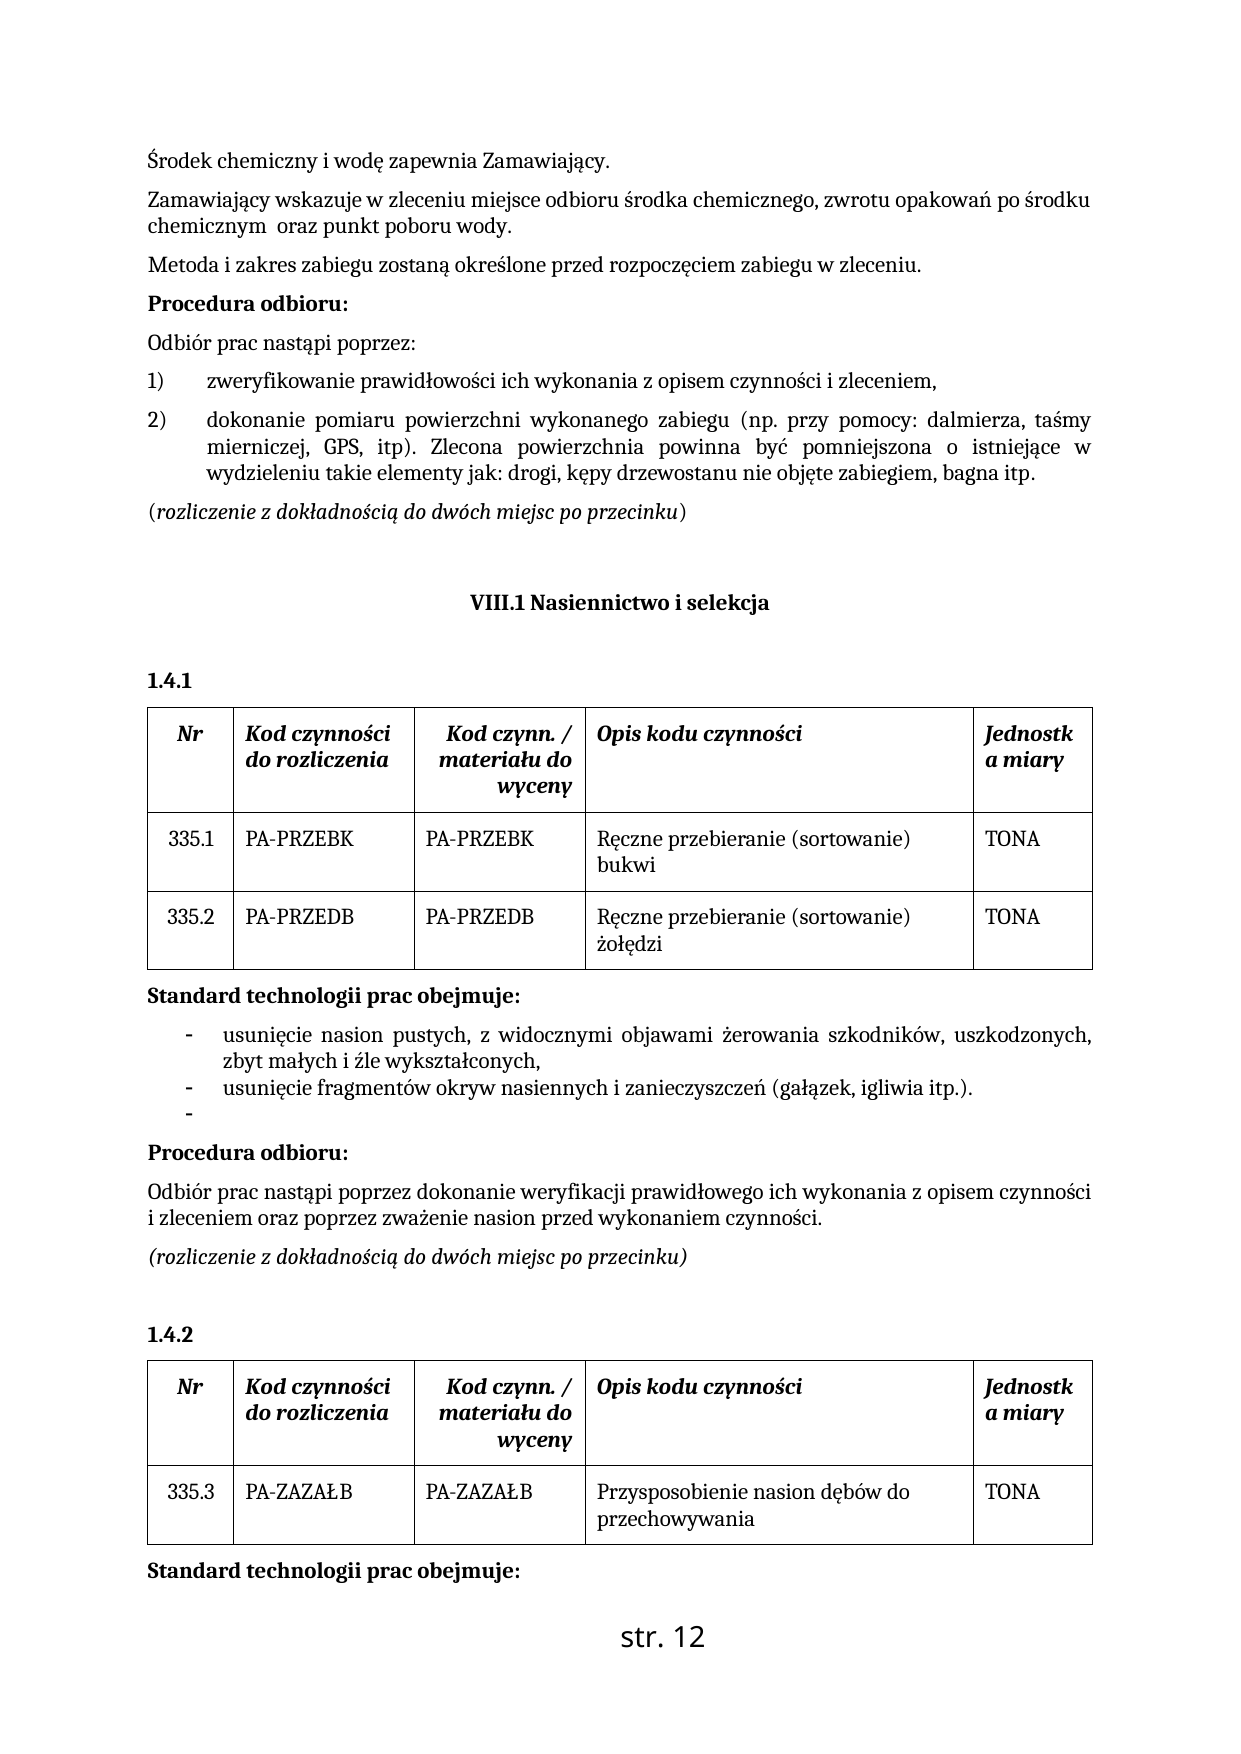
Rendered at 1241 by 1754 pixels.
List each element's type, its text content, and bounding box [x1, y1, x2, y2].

table_cell PA-PRZEBK [234, 813, 414, 891]
table_cell TONA [974, 813, 1092, 891]
text Zamawiający wskazuje w zleceniu miejsce odbioru środka chemicznego, zwrotu opakowań po środku chemicznym oraz punkt poboru wody. [148, 186, 1093, 239]
text Procedura odbioru: [148, 1140, 1093, 1166]
text Metoda i zakres zabiegu zostaną określone przed rozpoczęciem zabiegu w zleceniu. [148, 252, 1093, 278]
table_cell Ręczne przebieranie (sortowanie) bukwi [586, 813, 973, 891]
table_header Kod czynn. / materiału do wyceny [415, 708, 585, 812]
list usunięcie nasion pustych, z widocznymi objawami żerowania szkodników, uszkodzonych, zbyt małych i źle wykształconych, [185, 1022, 1093, 1074]
table_cell Przysposobienie nasion dębów do przechowywania [586, 1466, 973, 1544]
text Standard technologii prac obejmuje: [148, 1558, 1093, 1584]
text VIII.1 Nasiennictwo i selekcja [148, 590, 1093, 617]
text 1.4.2 [148, 1321, 1093, 1348]
text (rozliczenie z dokładnością do dwóch miejsc po przecinku) [148, 499, 1093, 525]
table_header Kod czynn. / materiału do wyceny [415, 1361, 585, 1465]
table_cell PA-ZAZAŁB [234, 1466, 414, 1544]
text Środek chemiczny i wodę zapewnia Zamawiający. [148, 148, 1093, 174]
table_header Opis kodu czynności [586, 1361, 973, 1465]
table_cell Ręczne przebieranie (sortowanie) żołędzi [586, 892, 973, 969]
text 1) zweryfikowanie prawidłowości ich wykonania z opisem czynności i zleceniem, [148, 368, 1093, 394]
table_header Kod czynności do rozliczenia [234, 1361, 414, 1465]
table_cell 335.3 [148, 1466, 233, 1544]
list usunięcie fragmentów okryw nasiennych i zanieczyszczeń (gałązek, igliwia itp.). [185, 1074, 1093, 1101]
table_cell PA-PRZEDB [415, 892, 585, 969]
text Standard technologii prac obejmuje: [148, 983, 1093, 1009]
table_header Nr [148, 1361, 233, 1465]
table_header Kod czynności do rozliczenia [234, 708, 414, 812]
text Procedura odbioru: [148, 291, 1093, 317]
text 1.4.1 [148, 668, 1093, 694]
text Odbiór prac nastąpi poprzez dokonanie weryfikacji prawidłowego ich wykonania z opisem czynności i zleceniem oraz poprzez zważenie nasion przed wykonaniem czynności. [148, 1178, 1093, 1231]
table_cell TONA [974, 892, 1092, 969]
table_header Jednostka miary [974, 708, 1092, 812]
table_header Opis kodu czynności [586, 708, 973, 812]
table_cell TONA [974, 1466, 1092, 1544]
table_cell 335.1 [148, 813, 233, 891]
text Odbiór prac nastąpi poprzez: [148, 329, 1093, 356]
table_cell PA-ZAZAŁB [415, 1466, 585, 1544]
table_cell 335.2 [148, 892, 233, 969]
text 2) dokonanie pomiaru powierzchni wykonanego zabiegu (np. przy pomocy: dalmierza, taśmy mierniczej, GPS, itp). Zlecona powierzchnia powinna być pomniejszona o istniejące w wydzieleniu takie elementy jak: drogi, kępy drzewostanu nie objęte zabiegiem, bagna itp. [148, 407, 1093, 486]
table_header Nr [148, 708, 233, 812]
table_cell PA-PRZEDB [234, 892, 414, 969]
text (rozliczenie z dokładnością do dwóch miejsc po przecinku) [148, 1244, 1093, 1270]
table_header Jednostka miary [974, 1361, 1092, 1465]
table_cell PA-PRZEBK [415, 813, 585, 891]
